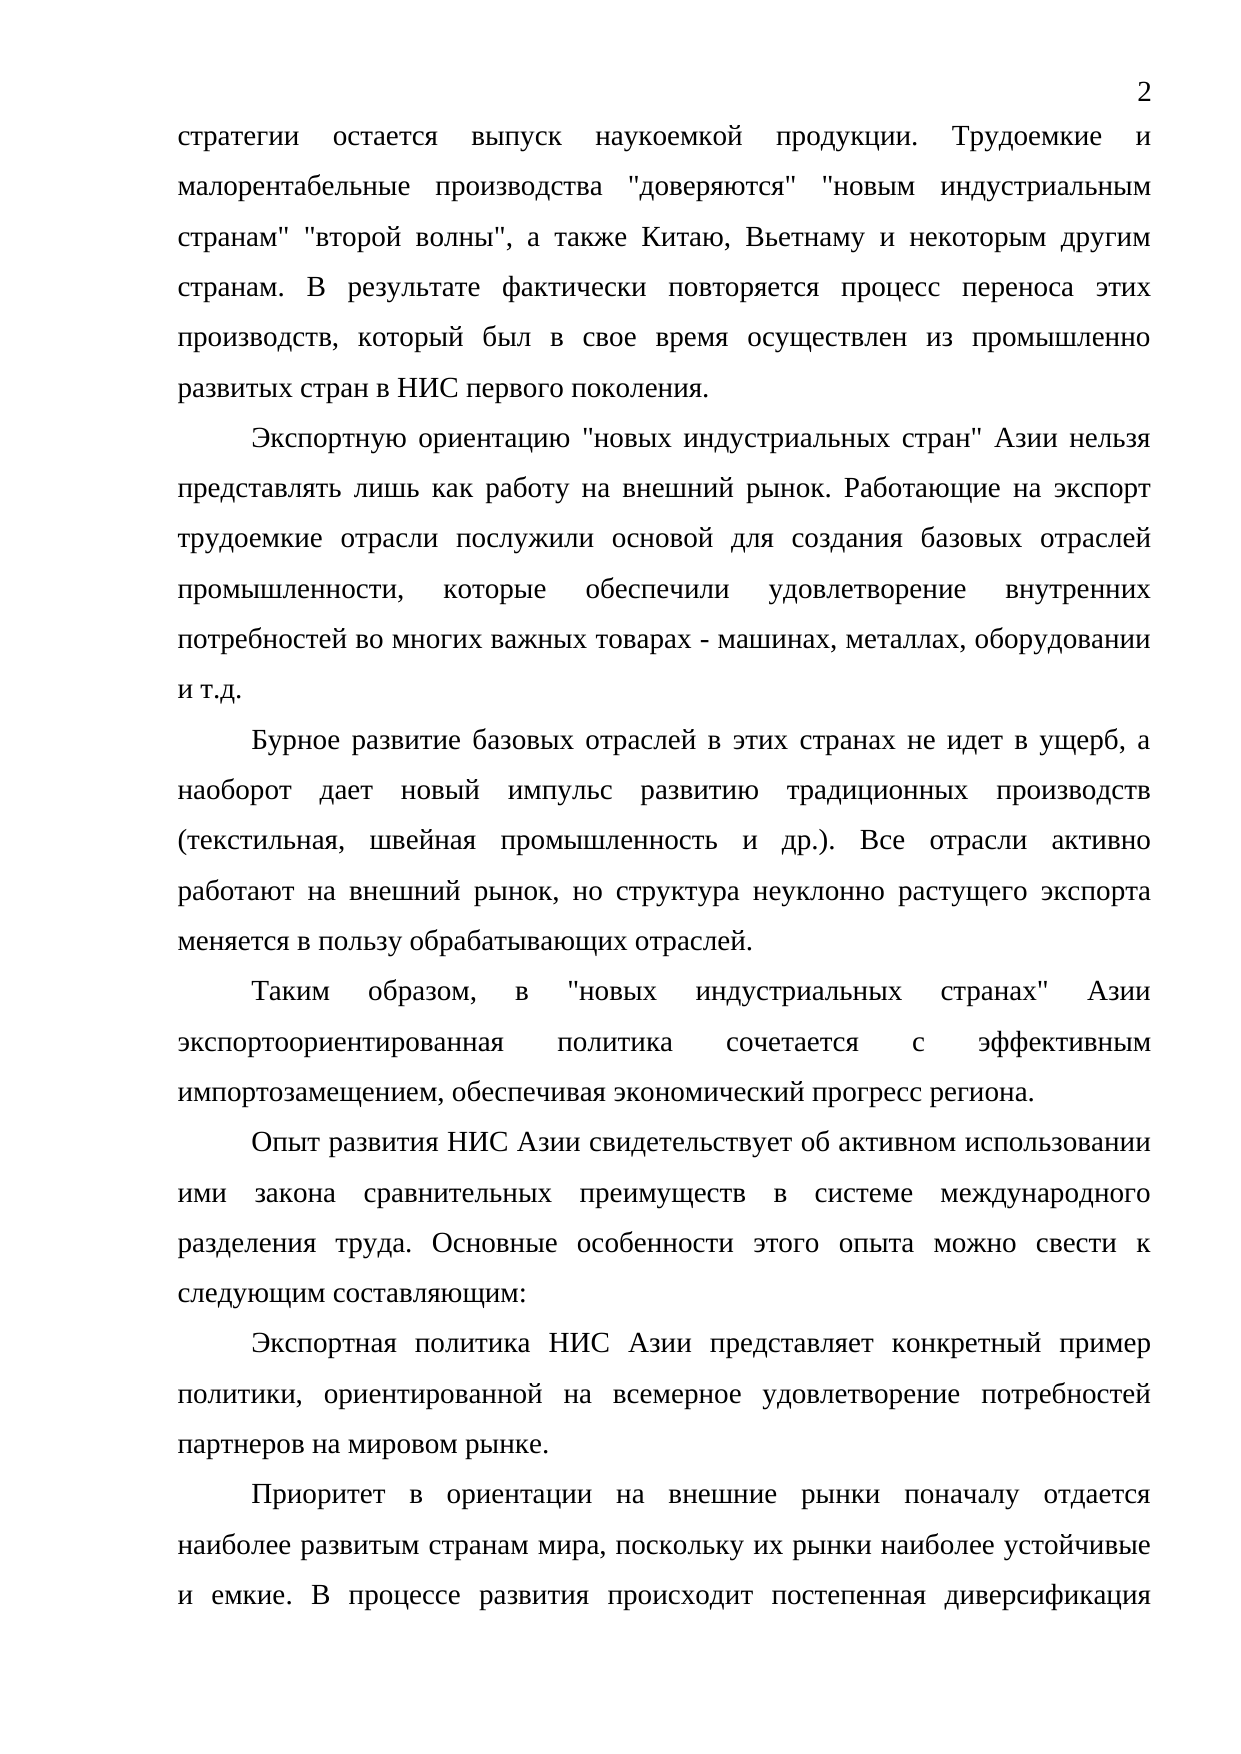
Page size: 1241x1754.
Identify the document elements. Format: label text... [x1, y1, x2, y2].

text Таким образом, в "новых индустриальных странах" Азии экспортоориентированная политика сочетается с эффективным импортозамещением, обеспечивая экономический прогресс региона. [177, 973, 1152, 1108]
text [177, 1477, 1152, 1611]
text Бурное развитие базовых отраслей в этих странах не идет в ущерб, а наоборот дает новый импульс развитию традиционных производств (текстильная, швейная промышленность и др.). Все отрасли активно работают на внешний рынок, но структура неуклонно растущего экспорта меняется в пользу обрабатывающих отраслей. [177, 722, 1152, 957]
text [177, 118, 1152, 403]
text Экспортная политика НИС Азии представляет конкретный пример политики, ориентированной на всемерное удовлетворение потребностей партнеров на мировом рынке. [177, 1326, 1152, 1460]
text Опыт развития НИС Азии свидетельствует об активном использовании ими закона сравнительных преимуществ в системе международного разделения труда. Основные особенности этого опыта можно свести к следующим составляющим: [177, 1124, 1152, 1309]
text Экспортную ориентацию "новых индустриальных стран" Азии нельзя представлять лишь как работу на внешний рынок. Работающие на экспорт трудоемкие отрасли послужили основой для создания базовых отраслей промышленности, которые обеспечили удовлетворение внутренних потребностей во многих важных товарах - машинах, металлах, оборудовании и т.д. [177, 420, 1152, 705]
